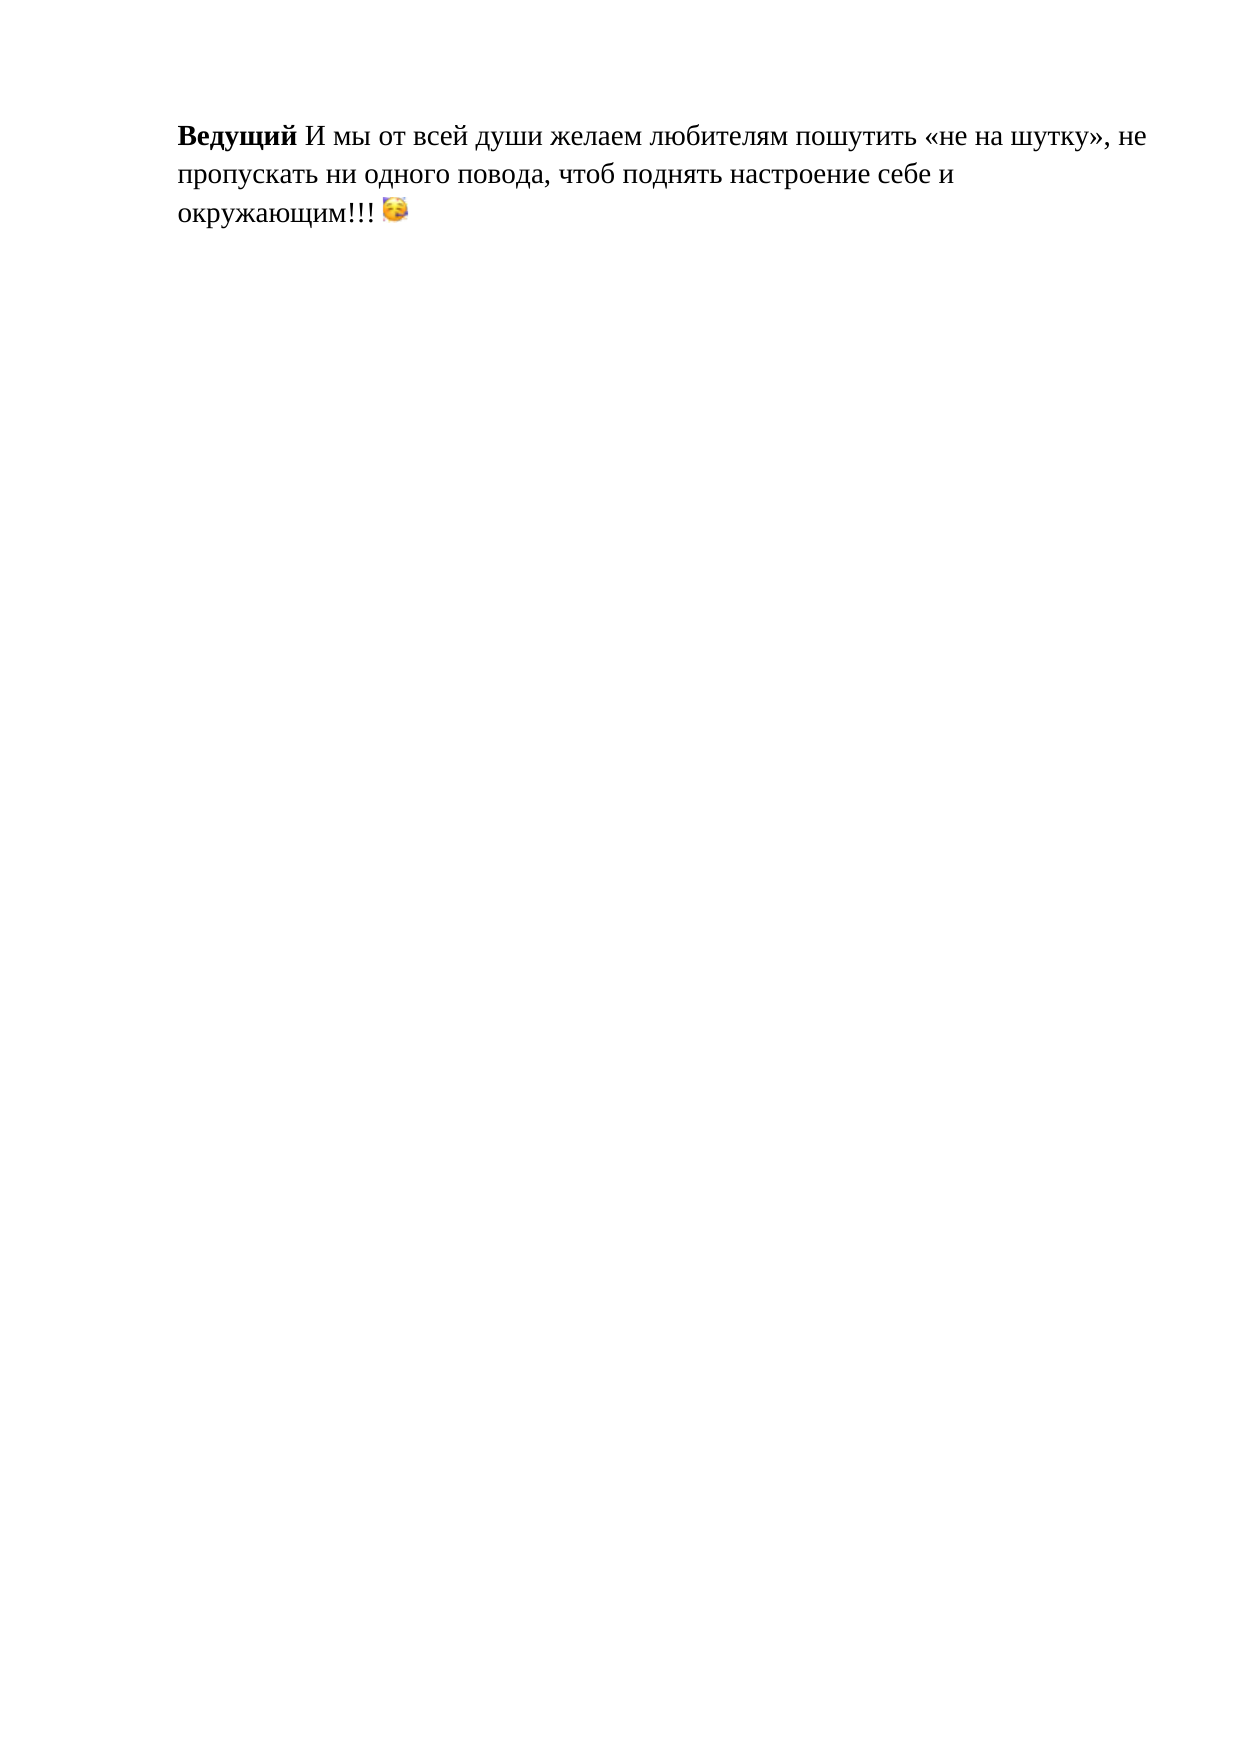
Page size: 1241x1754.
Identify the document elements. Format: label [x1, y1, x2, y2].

picture [382, 197, 409, 223]
text [177, 118, 1152, 299]
